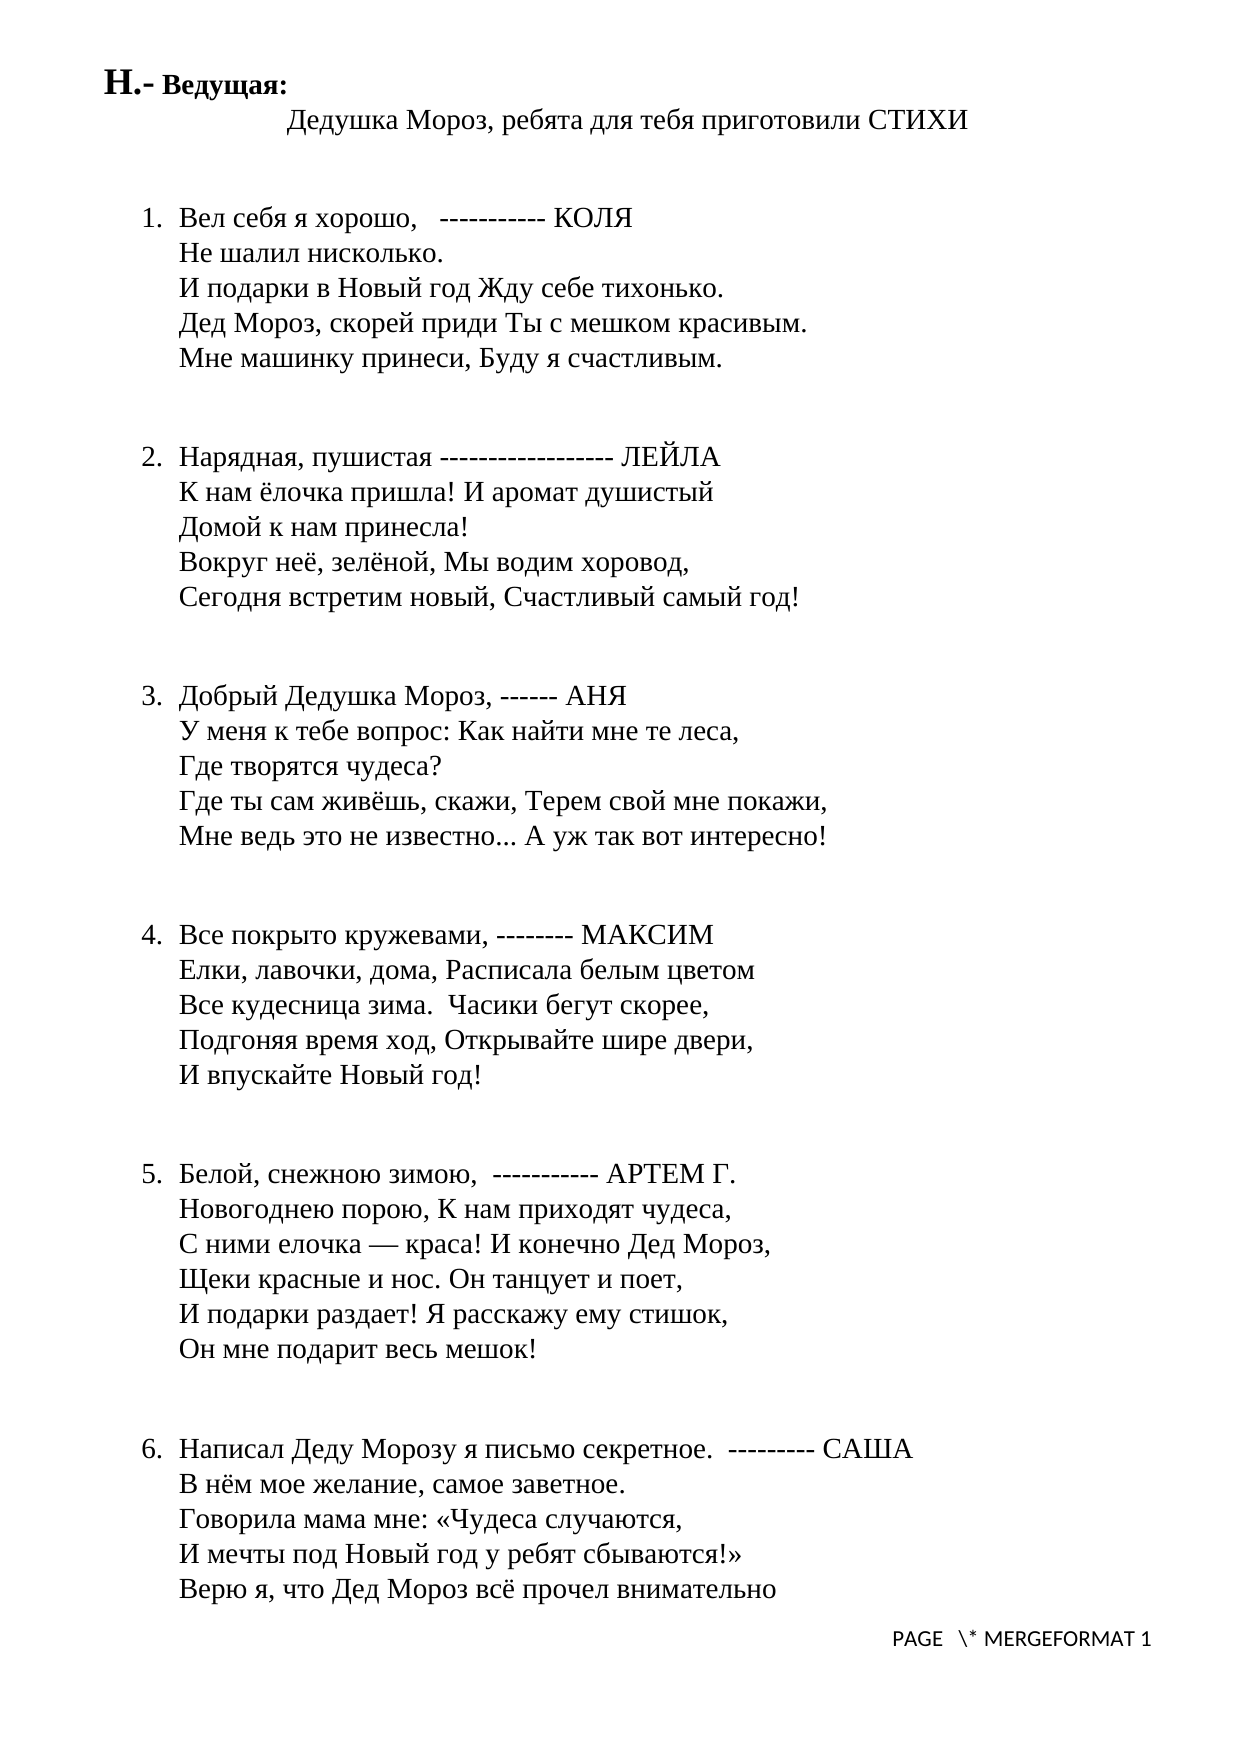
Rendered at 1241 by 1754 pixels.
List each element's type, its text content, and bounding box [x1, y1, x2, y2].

list Добрый Дедушка Мороз, ------ АНЯ У меня к тебе вопрос: Как найти мне те леса, Где творятся чудеса? Где ты сам живёшь, скажи, Терем свой мне покажи, Мне ведь это не известно... А уж так вот интересно! [141, 677, 1152, 887]
list Вел себя я хорошо, ----------- КОЛЯ Не шалил нисколько. И подарки в Новый год Жду себе тихонько. Дед Мороз, скорей приди Ты с мешком красивым. Мне машинку принеси, Буду я счастливым. [141, 198, 1152, 408]
list Белой, снежною зимою, ----------- АРТЕМ Г. Новогоднею порою, К нам приходят чудеса, С ними елочка — краса! И конечно Дед Мороз, Щеки красные и нос. Он танцует и поет, И подарки раздает! Я расскажу ему стишок, Он мне подарит весь мешок! [141, 1155, 1152, 1400]
text Н.- Ведущая: [103, 59, 1152, 102]
list Все покрыто кружевами, -------- МАКСИМ Елки, лавочки, дома, Расписала белым цветом Все кудесница зима. Часики бегут скорее, Подгоняя время ход, Открывайте шире двери, И впускайте Новый год! [141, 916, 1152, 1126]
text Дедушка Мороз, ребята для тебя приготовили СТИХИ [103, 102, 1152, 136]
list Нарядная, пушистая ------------------ ЛЕЙЛА К нам ёлочка пришла! И аромат душистый Домой к нам принесла! Вокруг неё, зелёной, Мы водим хоровод, Сегодня встретим новый, Счастливый самый год! [141, 438, 1152, 648]
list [141, 1429, 1152, 1604]
